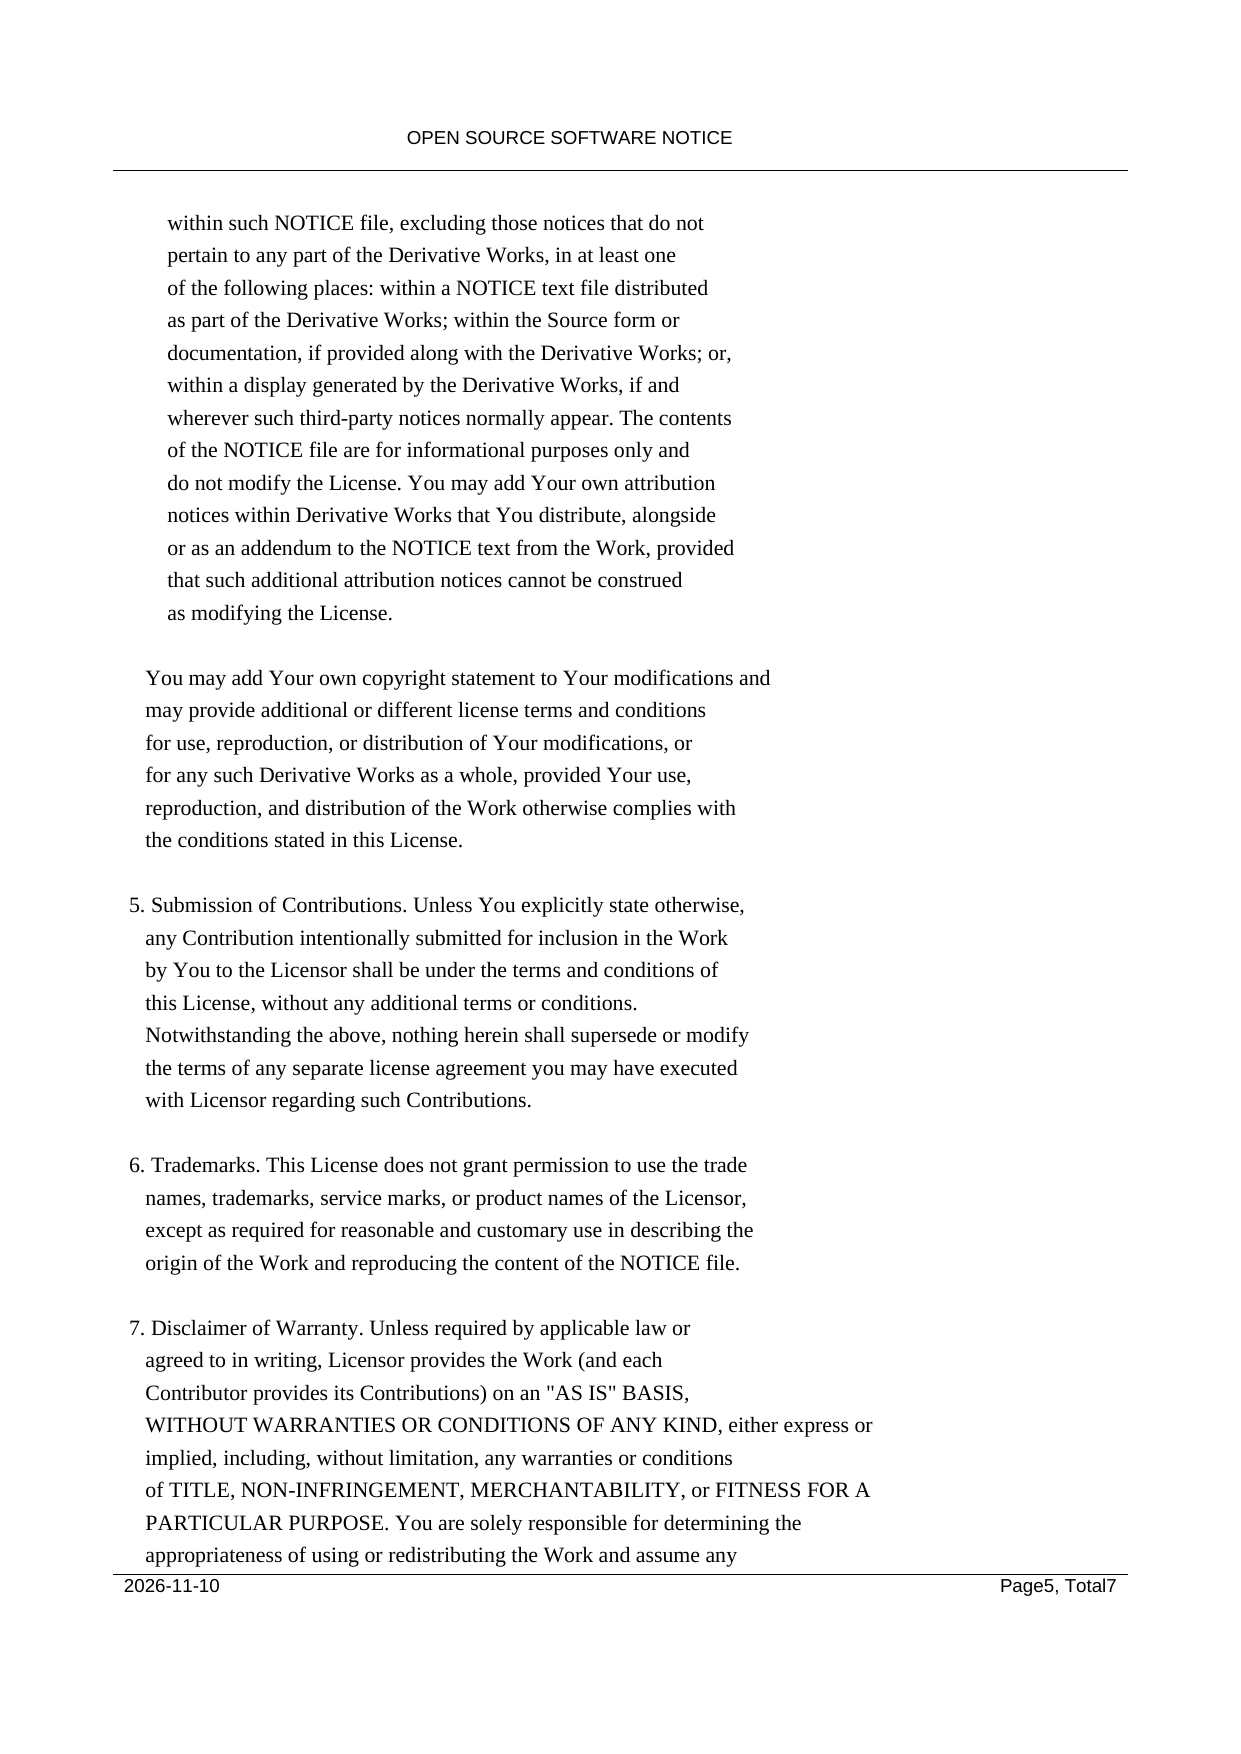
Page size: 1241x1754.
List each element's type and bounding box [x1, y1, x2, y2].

text [112, 206, 1128, 1571]
